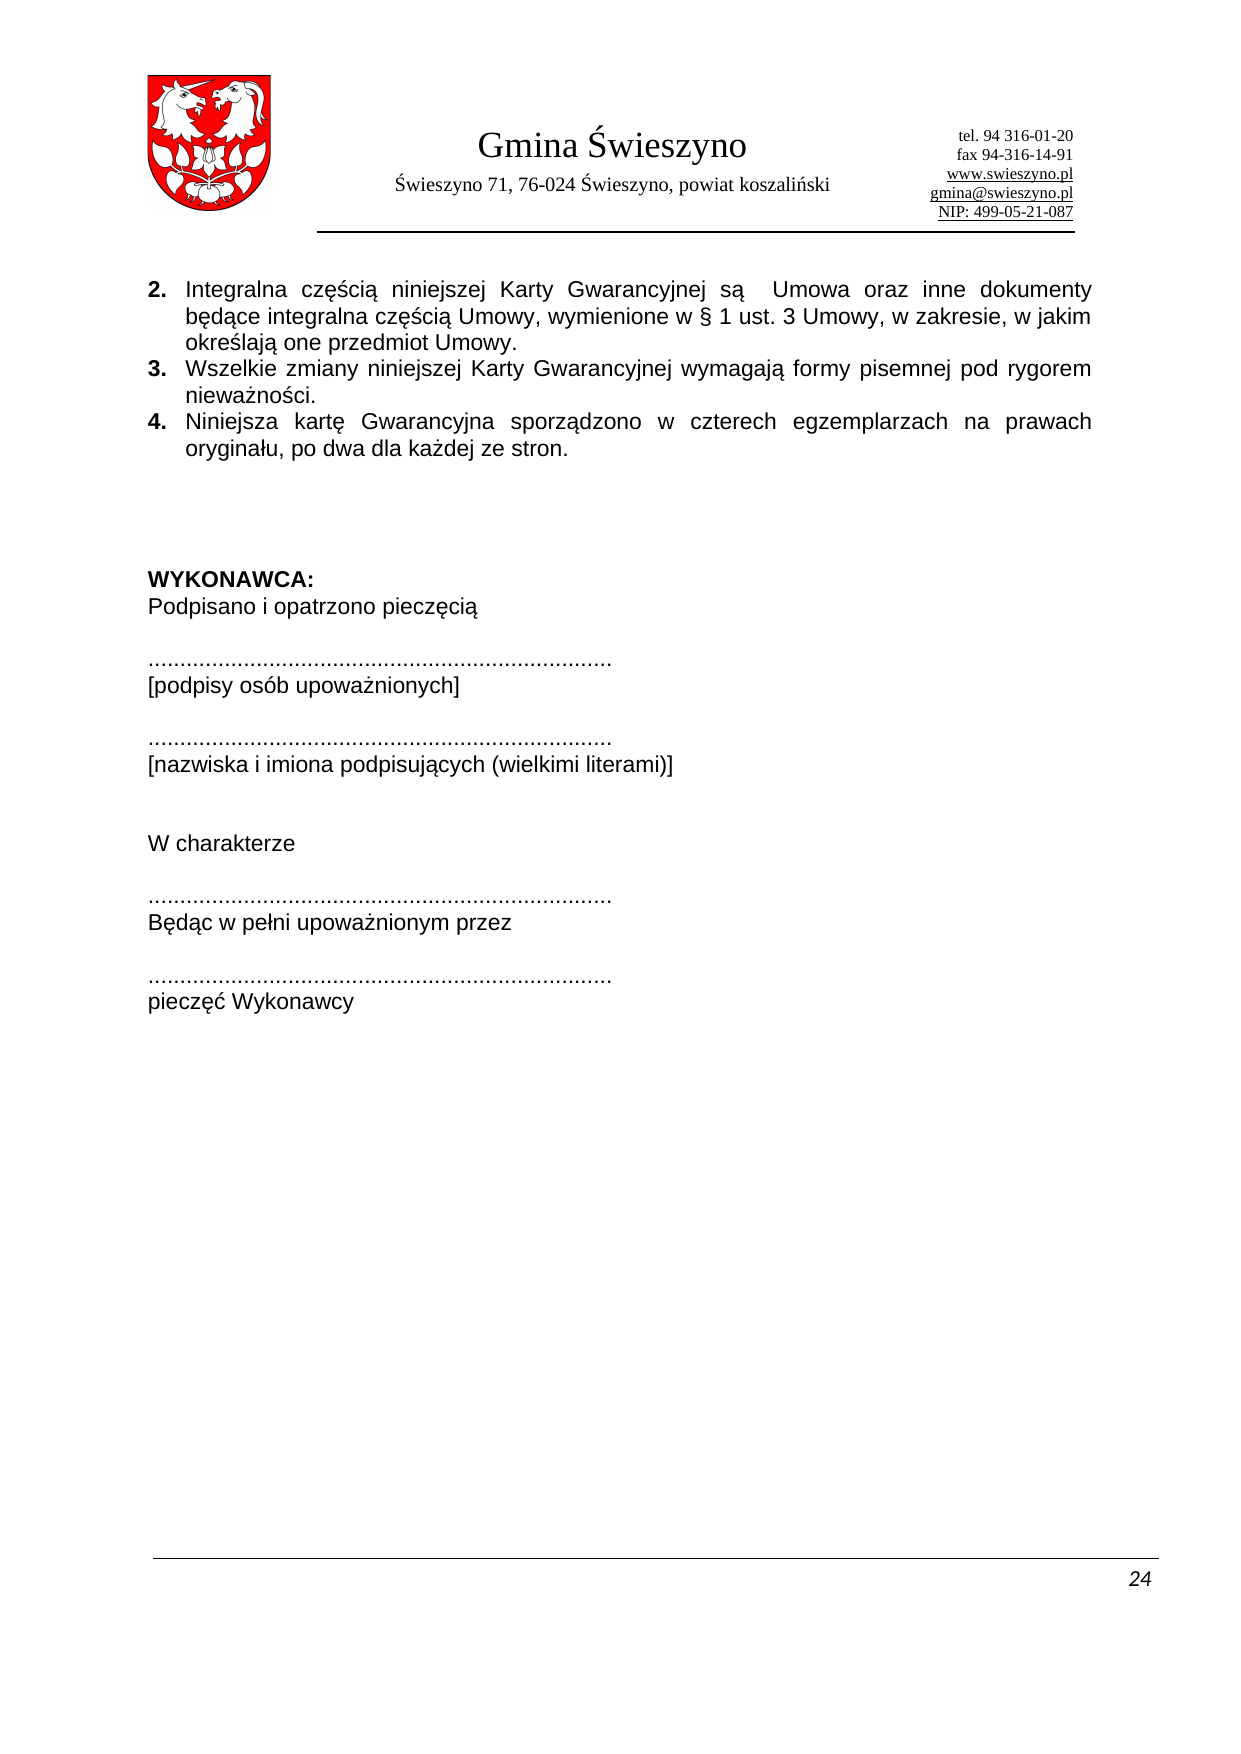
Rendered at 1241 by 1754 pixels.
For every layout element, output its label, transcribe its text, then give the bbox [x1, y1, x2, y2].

text Podpisano i opatrzono pieczęcią [148, 593, 1093, 619]
text ......................................................................... [148, 724, 1093, 751]
list Integralna częścią niniejszej Karty Gwarancyjnej są Umowa oraz inne dokumenty będące integralna częścią Umowy, wymienione w § 1 ust. 3 Umowy, w zakresie, w jakim określają one przedmiot Umowy. [148, 276, 1093, 355]
text ......................................................................... [148, 882, 1093, 909]
list Wszelkie zmiany niniejszej Karty Gwarancyjnej wymagają formy pisemnej pod rygorem nieważności. [148, 355, 1093, 408]
text W charakterze [148, 830, 1093, 856]
text [podpisy osób upoważnionych] [148, 672, 1093, 698]
text WYKONAWCA: [148, 566, 1093, 593]
text ......................................................................... [148, 962, 1093, 988]
text pieczęć Wykonawcy [148, 988, 1093, 1014]
list Niniejsza kartę Gwarancyjna sporządzono w czterech egzemplarzach na prawach oryginału, po dwa dla każdej ze stron. [148, 408, 1093, 461]
text [nazwiska i imiona podpisujących (wielkimi literami)] [148, 751, 1093, 777]
text ......................................................................... [148, 645, 1093, 672]
text Będąc w pełni upoważnionym przez [148, 909, 1093, 935]
